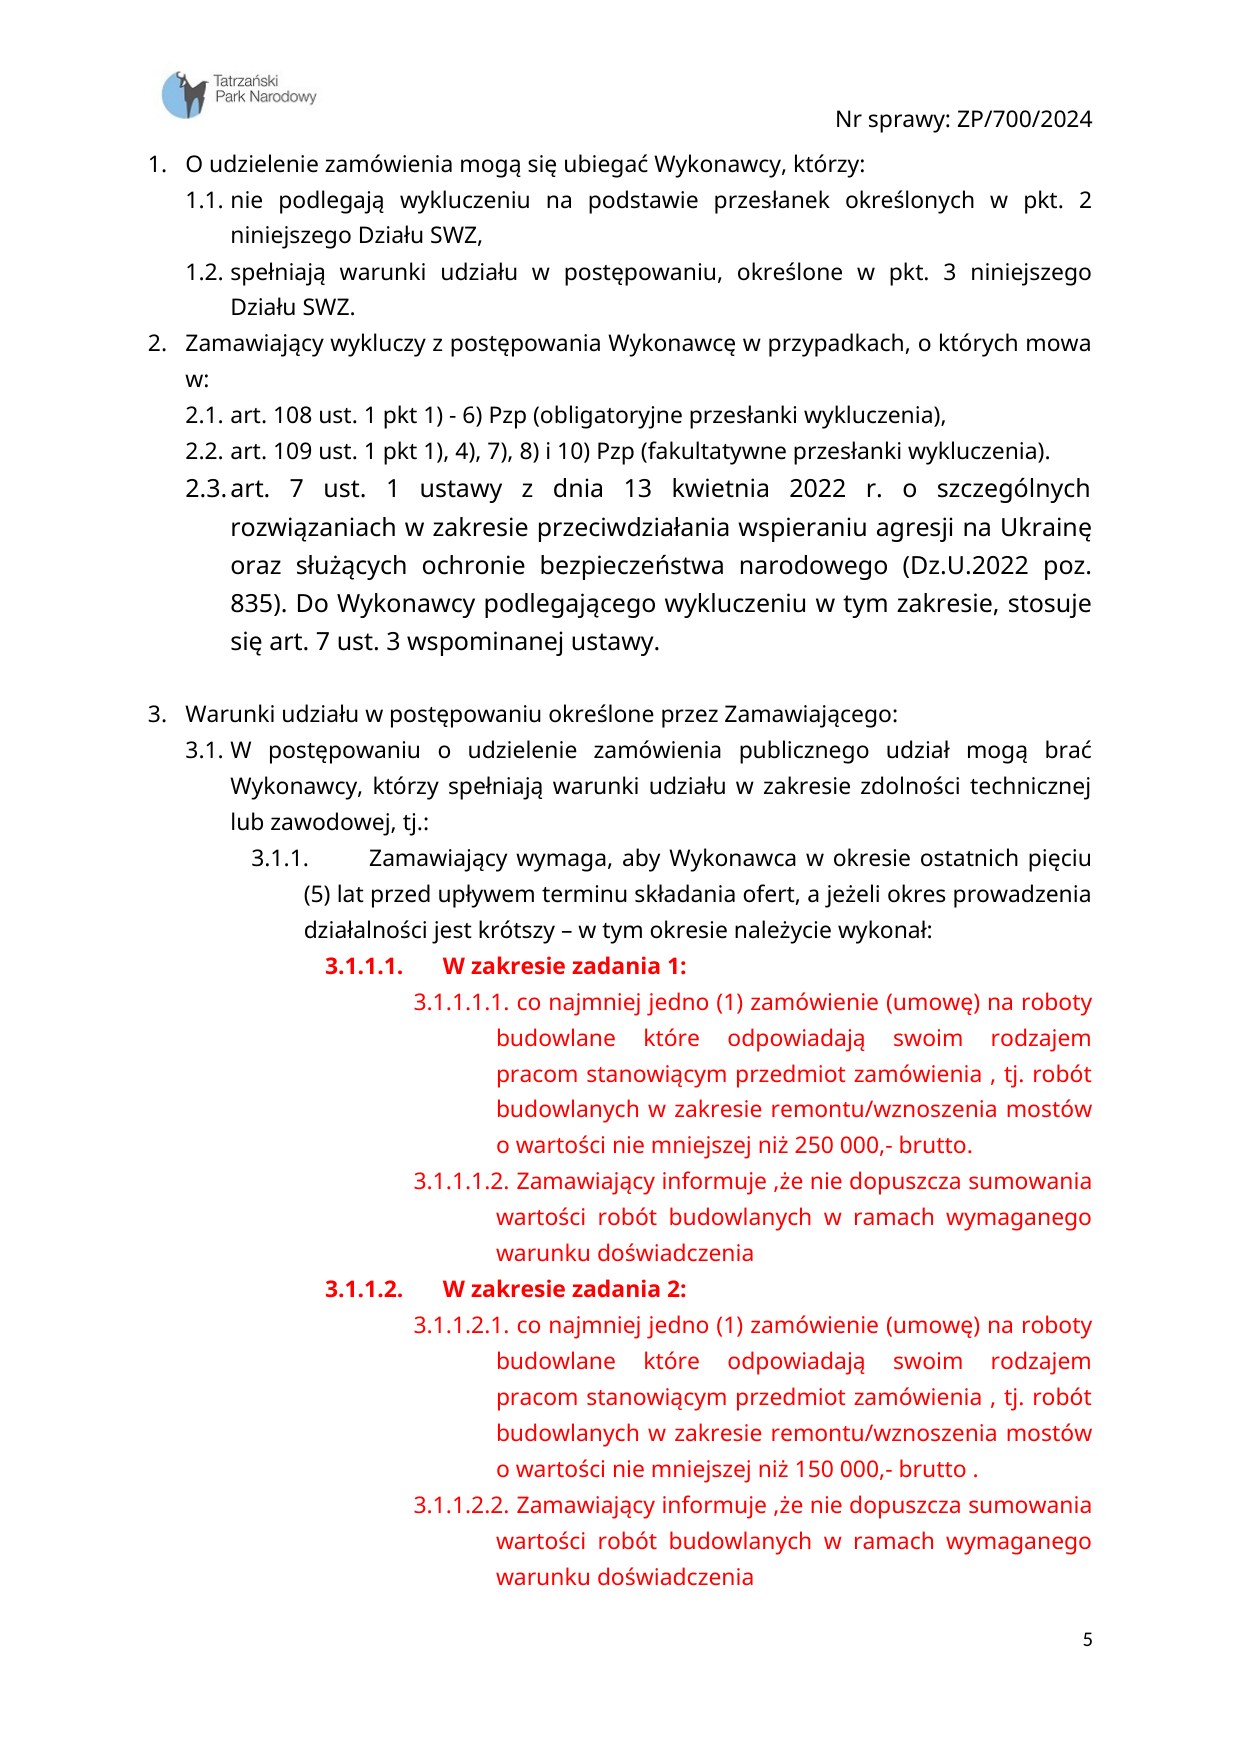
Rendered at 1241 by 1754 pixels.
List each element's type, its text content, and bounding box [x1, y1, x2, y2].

list W zakresie zadania 2: [325, 1273, 1093, 1304]
list O udzielenie zamówienia mogą się ubiegać Wykonawcy, którzy: [148, 148, 1093, 179]
list Warunki udziału w postępowaniu określone przez Zamawiającego: [148, 698, 1093, 729]
list nie podlegają wykluczeniu na podstawie przesłanek określonych w pkt. 2 niniejszego Działu SWZ, [185, 183, 1093, 251]
list Zamawiający wykluczy z postępowania Wykonawcę w przypadkach, o których mowa w: [148, 327, 1093, 394]
list spełniają warunki udziału w postępowaniu, określone w pkt. 3 niniejszego Działu SWZ. [185, 255, 1093, 323]
list co najmniej jedno (1) zamówienie (umowę) na roboty budowlane które odpowiadają swoim rodzajem pracom stanowiącym przedmiot zamówienia , tj. robót budowlanych w zakresie remontu/wznoszenia mostów o wartości nie mniejszej niż 250 000,- brutto. [413, 986, 1093, 1161]
list Zamawiający informuje ,że nie dopuszcza sumowania wartości robót budowlanych w ramach wymaganego warunku doświadczenia [413, 1165, 1093, 1268]
list art. 7 ust. 1 ustawy z dnia 13 kwietnia 2022 r. o szczególnych rozwiązaniach w zakresie przeciwdziałania wspieraniu agresji na Ukrainę oraz służących ochronie bezpieczeństwa narodowego (Dz.U.2022 poz. 835). Do Wykonawcy podlegającego wykluczeniu w tym zakresie, stosuje się art. 7 ust. 3 wspominanej ustawy. [185, 471, 1093, 658]
list co najmniej jedno (1) zamówienie (umowę) na roboty budowlane które odpowiadają swoim rodzajem pracom stanowiącym przedmiot zamówienia , tj. robót budowlanych w zakresie remontu/wznoszenia mostów o wartości nie mniejszej niż 150 000,- brutto . [413, 1309, 1093, 1484]
list art. 109 ust. 1 pkt 1), 4), 7), 8) i 10) Pzp (fakultatywne przesłanki wykluczenia). [185, 435, 1093, 466]
picture [137, 39, 343, 138]
list Zamawiający wymaga, aby Wykonawca w okresie ostatnich pięciu (5) lat przed upływem terminu składania ofert, a jeżeli okres prowadzenia działalności jest krótszy – w tym okresie należycie wykonał: [251, 842, 1093, 945]
list W postępowaniu o udzielenie zamówienia publicznego udział mogą brać Wykonawcy, którzy spełniają warunki udziału w zakresie zdolności technicznej lub zawodowej, tj.: [185, 734, 1093, 837]
list W zakresie zadania 1: [325, 950, 1093, 981]
list art. 108 ust. 1 pkt 1) - 6) Pzp (obligatoryjne przesłanki wykluczenia), [185, 399, 1093, 430]
list Zamawiający informuje ,że nie dopuszcza sumowania wartości robót budowlanych w ramach wymaganego warunku doświadczenia [413, 1489, 1093, 1592]
